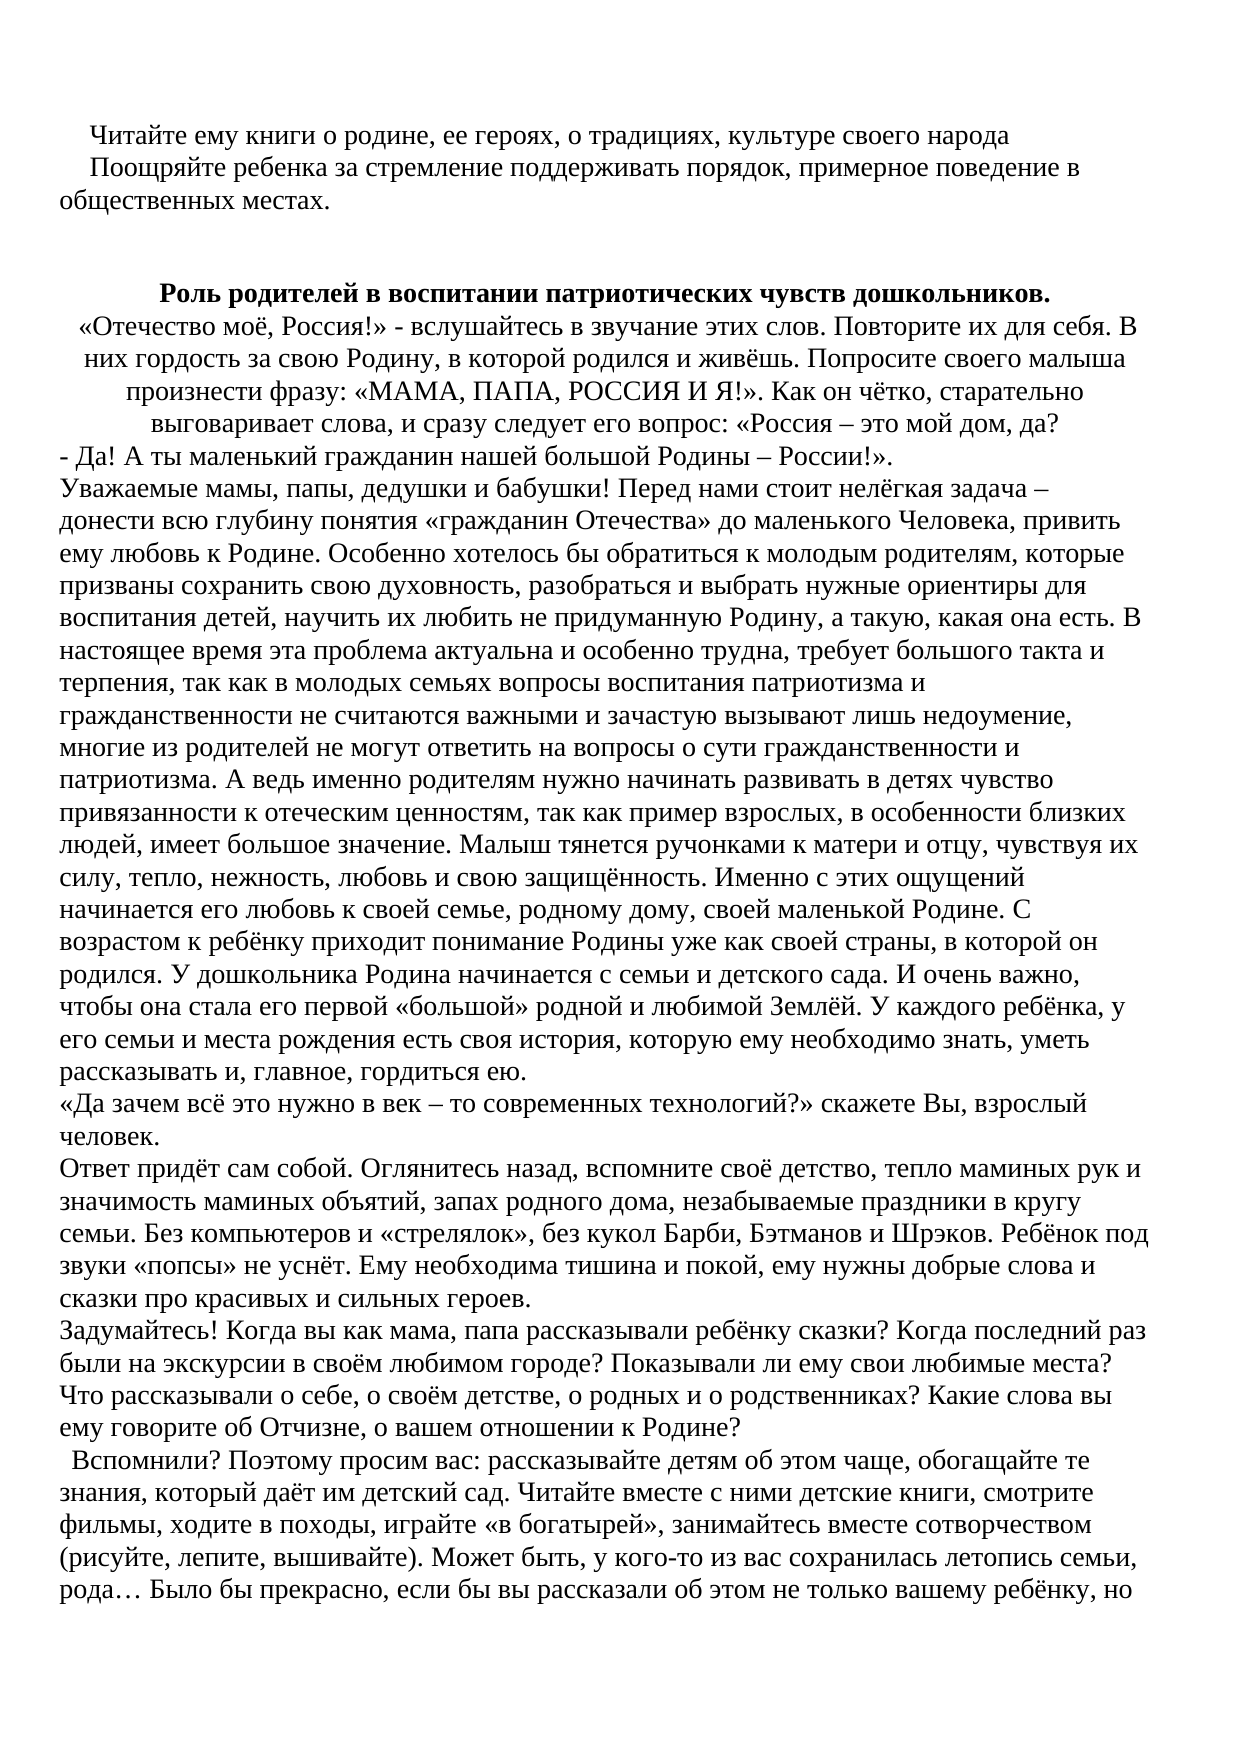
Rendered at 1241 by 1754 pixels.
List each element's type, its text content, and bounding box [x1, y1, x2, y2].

text Задумайтесь! Когда вы как мама, папа рассказывали ребёнку сказки? Когда последний раз были на экскурсии в своём любимом городе? Показывали ли ему свои любимые места? Что рассказывали о себе, о своём детстве, о родных и о родственниках? Какие слова вы ему говорите об Отчизне, о вашем отношении к Родине? [59, 1313, 1152, 1443]
text «Да зачем всё это нужно в век – то современных технологий?» скажете Вы, взрослый человек. [59, 1086, 1152, 1151]
text Уважаемые мамы, папы, дедушки и бабушки! Перед нами стоит нелёгкая задача – донести всю глубину понятия «гражданин Отечества» до маленького Человека, привить ему любовь к Родине. Особенно хотелось бы обратиться к молодым родителям, которые призваны сохранить свою духовность, разобраться и выбрать нужные ориентиры для воспитания детей, научить их любить не придуманную Родину, а такую, какая она есть. В настоящее время эта проблема актуальна и особенно трудна, требует большого такта и терпения, так как в молодых семьях вопросы воспитания патриотизма и гражданственности не считаются важными и зачастую вызывают лишь недоумение, многие из родителей не могут ответить на вопросы о сути гражданственности и патриотизма. А ведь именно родителям нужно начинать развивать в детях чувство привязанности к отеческим ценностям, так как пример взрослых, в особенности близких людей, имеет большое значение. Малыш тянется ручонками к матери и отцу, чувствуя их силу, тепло, нежность, любовь и свою защищённость. Именно с этих ощущений начинается его любовь к своей семье, родному дому, своей маленькой Родине. С возрастом к ребёнку приходит понимание Родины уже как своей страны, в которой он родился. У дошкольника Родина начинается с семьи и детского сада. И очень важно, чтобы она стала его первой «большой» родной и любимой Землёй. У каждого ребёнка, у его семьи и места рождения есть своя история, которую ему необходимо знать, уметь рассказывать и, главное, гордиться ею. [59, 471, 1152, 1086]
text Поощряйте ребенка за стремление поддерживать порядок, примерное поведение в общественных местах. [59, 151, 1152, 215]
text - Да! А ты маленький гражданин нашей большой Родины – России!». [59, 438, 1152, 471]
text Читайте ему книги о родине, ее героях, о традициях, культуре своего народа [59, 118, 1152, 151]
text Роль родителей в воспитании патриотических чувств дошкольников. [59, 277, 1152, 309]
text Ответ придёт сам собой. Оглянитесь назад, вспомните своё детство, тепло маминых рук и значимость маминых объятий, запах родного дома, незабываемые праздники в кругу семьи. Без компьютеров и «стрелялок», без кукол Барби, Бэтманов и Шрэков. Ребёнок под звуки «попсы» не уснёт. Ему необходима тишина и покой, ему нужны добрые слова и сказки про красивых и сильных героев. [59, 1151, 1152, 1313]
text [59, 1443, 1152, 1605]
text «Отечество моё, Россия!» - вслушайтесь в звучание этих слов. Повторите их для себя. В них гордость за свою Родину, в которой родился и живёшь. Попросите своего малыша произнести фразу: «МАМА, ПАПА, РОССИЯ И Я!». Как он чётко, старательно выговаривает слова, и сразу следует его вопрос: «Россия – это мой дом, да? [59, 309, 1152, 438]
